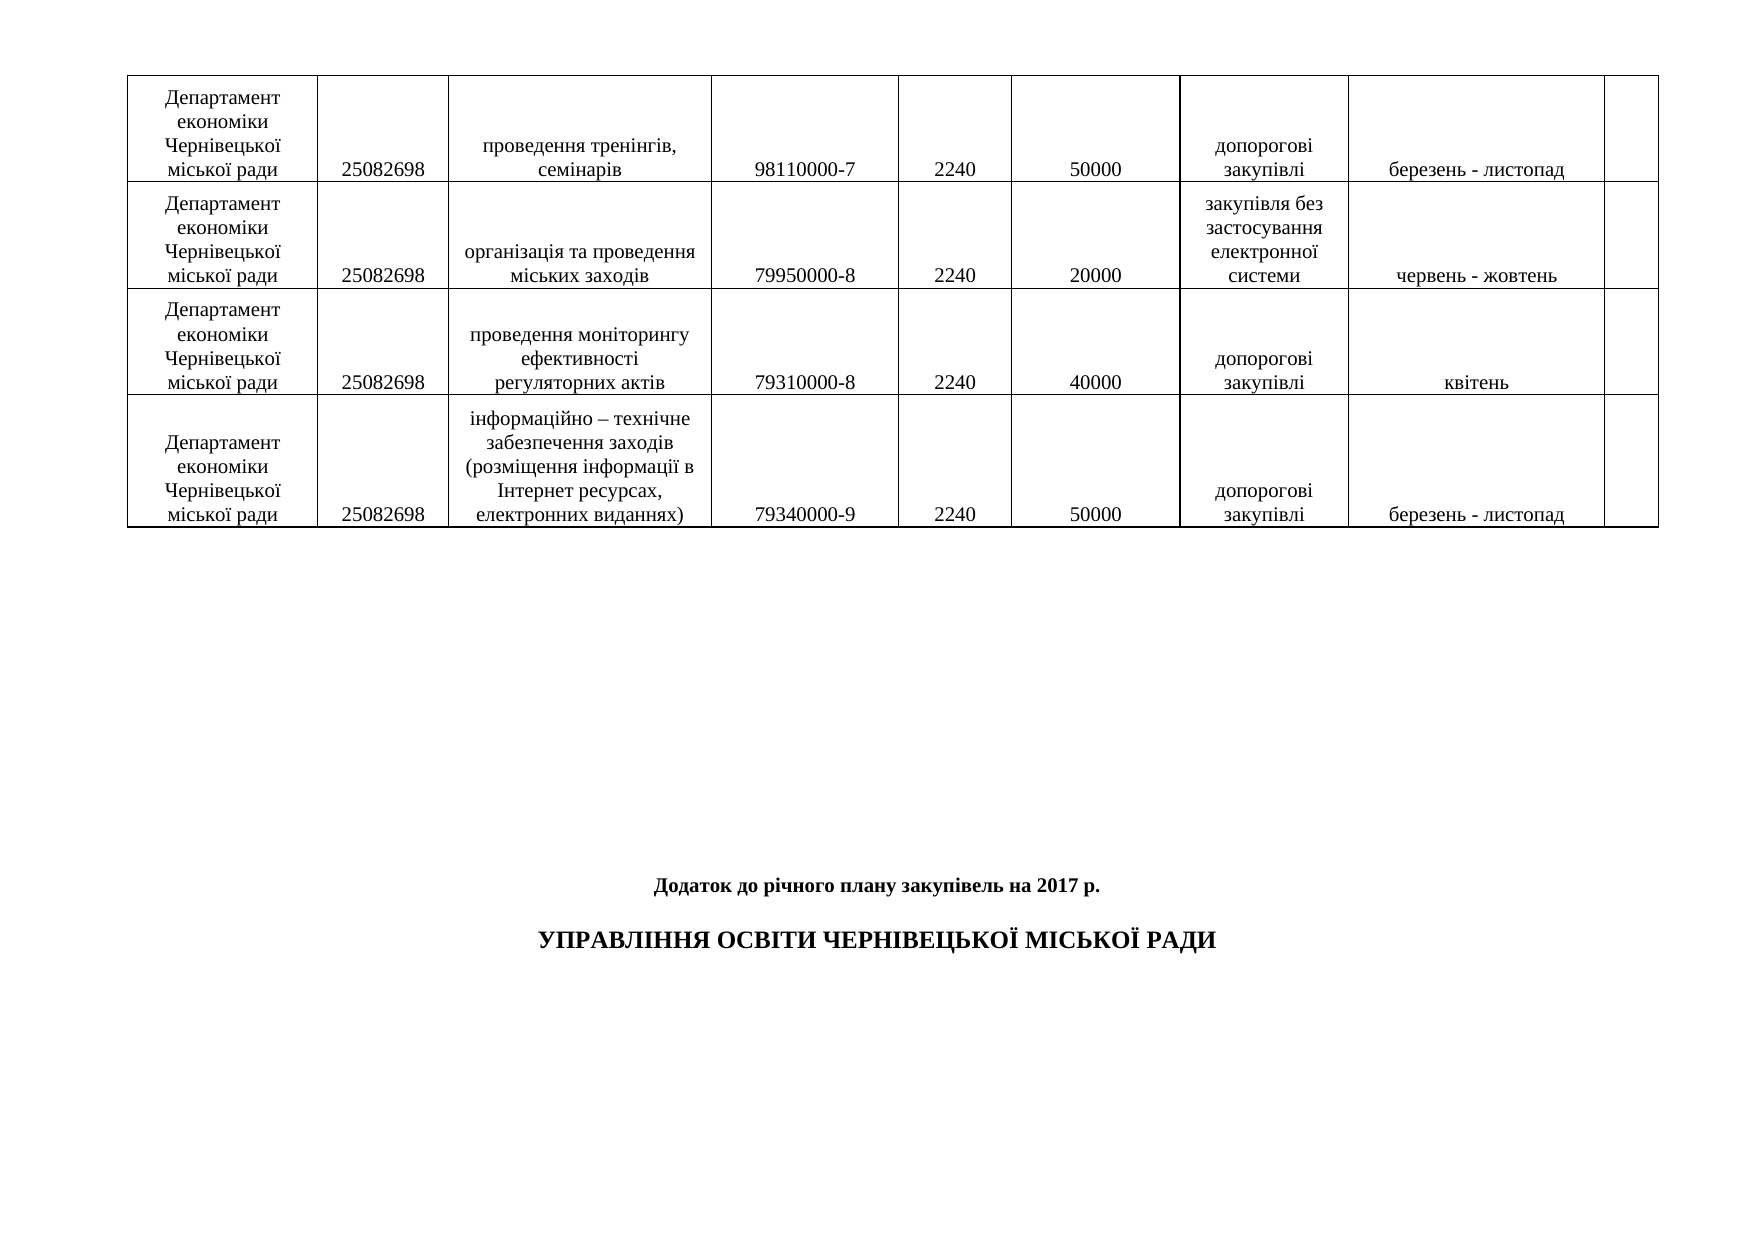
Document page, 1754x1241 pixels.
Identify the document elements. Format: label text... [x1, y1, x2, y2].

table_cell 40000 [1012, 289, 1179, 394]
table_cell березень - листопад [1349, 395, 1604, 526]
table_cell 2240 [899, 289, 1011, 394]
table_cell інформаційно – технічне забезпечення заходів (розміщення інформації в Інтернет ресурсах, електронних виданнях) [449, 395, 711, 526]
table_cell 25082698 [318, 76, 448, 181]
table_cell допорогові закупівлі [1181, 76, 1348, 181]
table_cell 25082698 [318, 182, 448, 287]
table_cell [128, 182, 317, 287]
table_cell 2240 [899, 395, 1011, 526]
table_cell 2240 [899, 182, 1011, 287]
text Додаток до річного плану закупівель на 2017 р. [118, 872, 1636, 897]
table_cell допорогові закупівлі [1181, 395, 1348, 526]
table_cell 2240 [899, 76, 1011, 181]
table_cell [1605, 289, 1658, 394]
table_cell 50000 [1012, 395, 1179, 526]
table_cell квітень [1349, 289, 1604, 394]
table_cell [1605, 76, 1658, 181]
table_cell проведення тренінгів, семінарів [449, 76, 711, 181]
table_cell Департамент економіки Чернівецької міської ради [128, 289, 317, 394]
table_cell червень - жовтень [1349, 182, 1604, 287]
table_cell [1181, 182, 1348, 287]
table_cell 79310000-8 [712, 289, 898, 394]
table_cell 79950000-8 [712, 182, 898, 287]
table_cell [1605, 395, 1658, 526]
table_cell [1605, 182, 1658, 287]
table_cell проведення моніторингу ефективності регуляторних актів [449, 289, 711, 394]
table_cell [128, 76, 317, 181]
table_cell 50000 [1012, 76, 1179, 181]
table_cell Департамент економіки Чернівецької міської ради [128, 395, 317, 526]
table_cell 25082698 [318, 395, 448, 526]
table_cell березень - листопад [1349, 76, 1604, 181]
table_cell 20000 [1012, 182, 1179, 287]
table_cell організація та проведення міських заходів [449, 182, 711, 287]
text УПРАВЛІННЯ ОСВІТИ ЧЕРНІВЕЦЬКОЇ МІСЬКОЇ РАДИ [118, 925, 1636, 954]
table_cell 79340000-9 [712, 395, 898, 526]
table_cell 25082698 [318, 289, 448, 394]
table_cell 98110000-7 [712, 76, 898, 181]
table_cell допорогові закупівлі [1181, 289, 1348, 394]
